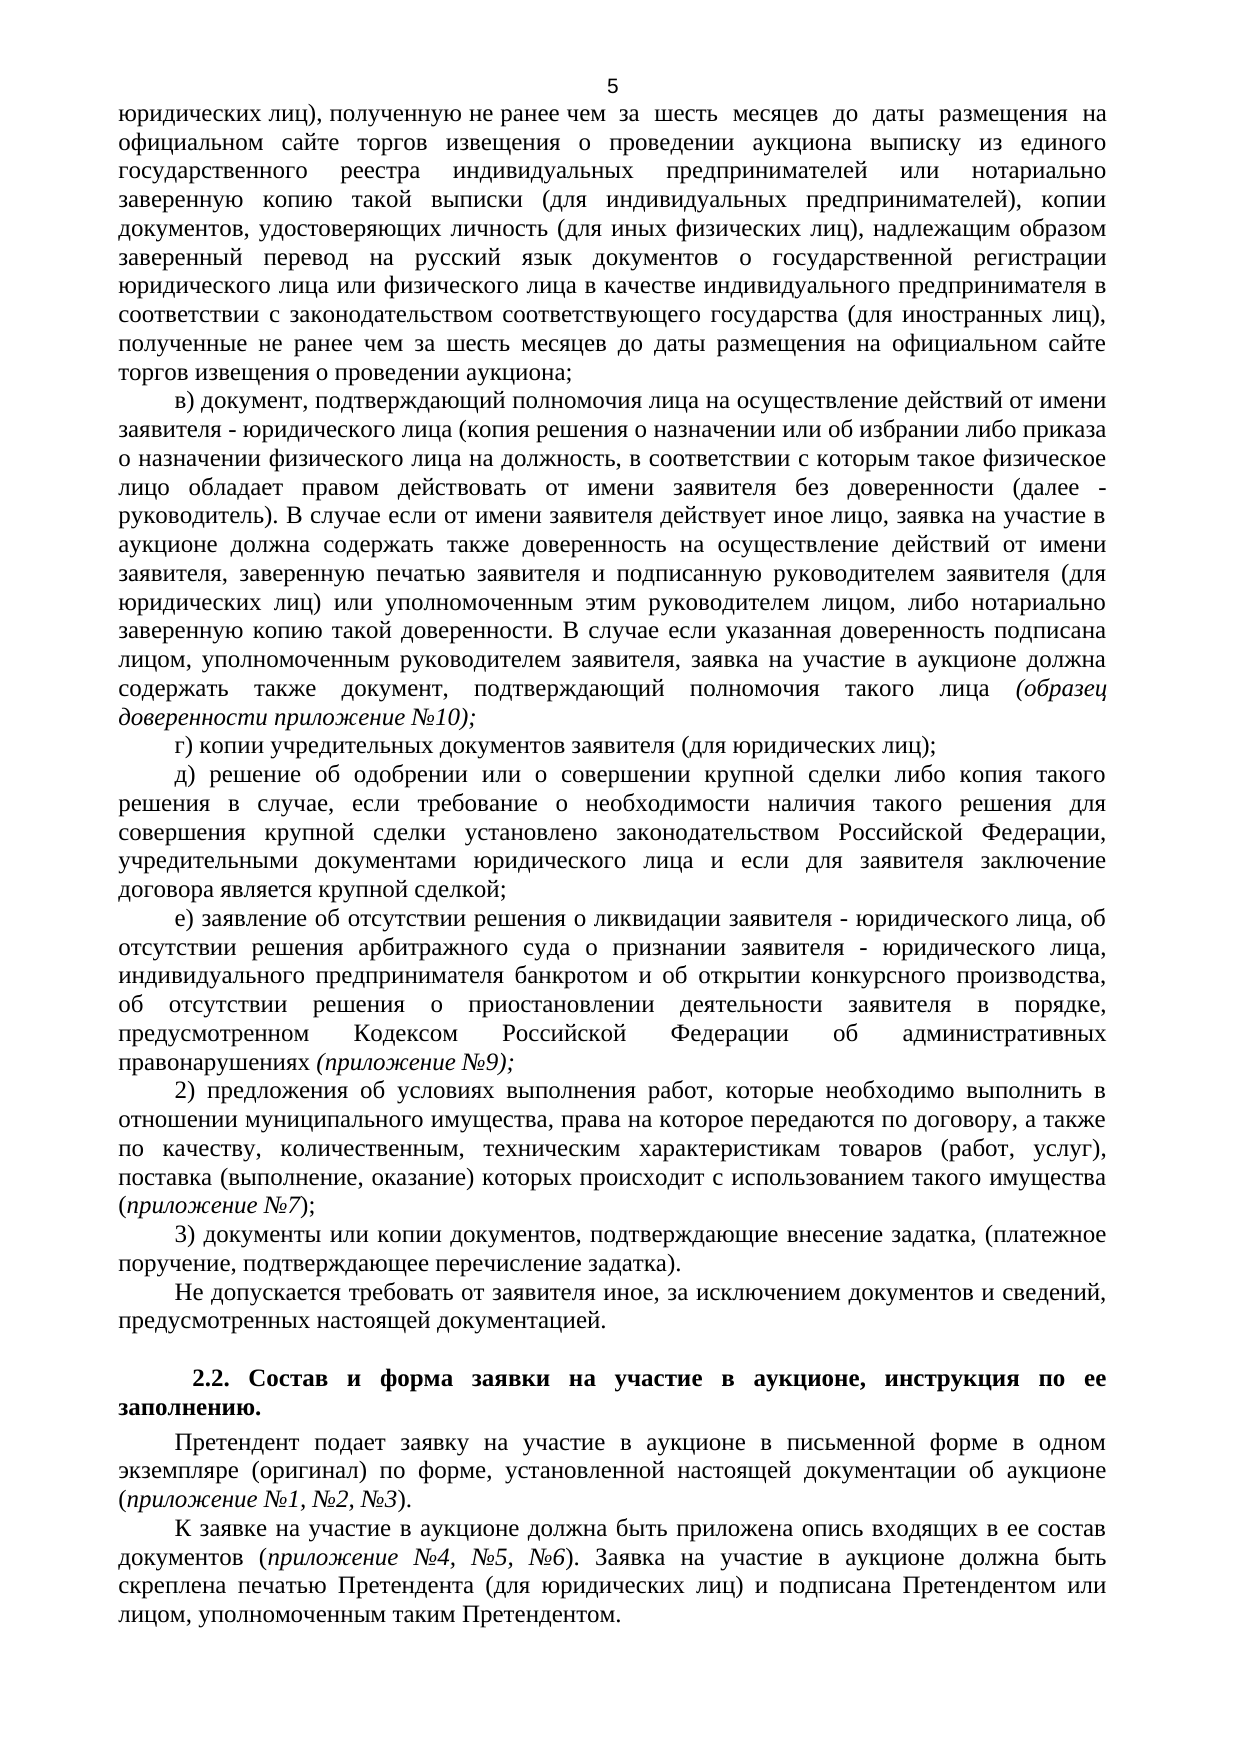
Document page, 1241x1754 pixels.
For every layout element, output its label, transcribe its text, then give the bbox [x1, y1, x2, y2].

text 2.2. Состав и форма заявки на участие в аукционе, инструкция по ее заполнению. [118, 1363, 1107, 1420]
text Не допускается требовать от заявителя иное, за исключением документов и сведений, предусмотренных настоящей документацией. [118, 1277, 1107, 1334]
text 2) предложения об условиях выполнения работ, которые необходимо выполнить в отношении муниципального имущества, права на которое передаются по договору, а также по качеству, количественным, техническим характеристикам товаров (работ, услуг), поставка (выполнение, оказание) которых происходит с использованием такого имущества (приложение №7); [118, 1075, 1107, 1219]
text К заявке на участие в аукционе должна быть приложена опись входящих в ее состав документов (приложение №4, №5, №6). Заявка на участие в аукционе должна быть скреплена печатью Претендента (для юридических лиц) и подписана Претендентом или лицом, уполномоченным таким Претендентом. [118, 1513, 1107, 1628]
text 3) документы или копии документов, подтверждающие внесение задатка, (платежное поручение, подтверждающее перечисление задатка). [118, 1219, 1107, 1277]
text в) документ, подтверждающий полномочия лица на осуществление действий от имени заявителя - юридического лица (копия решения о назначении или об избрании либо приказа о назначении физического лица на должность, в соответствии с которым такое физическое лицо обладает правом действовать от имени заявителя без доверенности (далее - руководитель). В случае если от имени заявителя действует иное лицо, заявка на участие в аукционе должна содержать также доверенность на осуществление действий от имени заявителя, заверенную печатью заявителя и подписанную руководителем заявителя (для юридических лиц) или уполномоченным этим руководителем лицом, либо нотариально заверенную копию такой доверенности. В случае если указанная доверенность подписана лицом, уполномоченным руководителем заявителя, заявка на участие в аукционе должна содержать также документ, подтверждающий полномочия такого лица (образец доверенности приложение №10); [118, 385, 1107, 730]
text е) заявление об отсутствии решения о ликвидации заявителя - юридического лица, об отсутствии решения арбитражного суда о признании заявителя - юридического лица, индивидуального предпринимателя банкротом и об открытии конкурсного производства, об отсутствии решения о приостановлении деятельности заявителя в порядке, предусмотренном Кодексом Российской Федерации об административных правонарушениях (приложение №9); [118, 903, 1107, 1075]
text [118, 98, 1107, 385]
text г) копии учредительных документов заявителя (для юридических лиц); [118, 730, 1107, 759]
text Претендент подает заявку на участие в аукционе в письменной форме в одном экземпляре (оригинал) по форме, установленной настоящей документации об аукционе (приложение №1, №2, №3). [118, 1427, 1107, 1513]
text д) решение об одобрении или о совершении крупной сделки либо копия такого решения в случае, если требование о необходимости наличия такого решения для совершения крупной сделки установлено законодательством Российской Федерации, учредительными документами юридического лица и если для заявителя заключение договора является крупной сделкой; [118, 759, 1107, 903]
